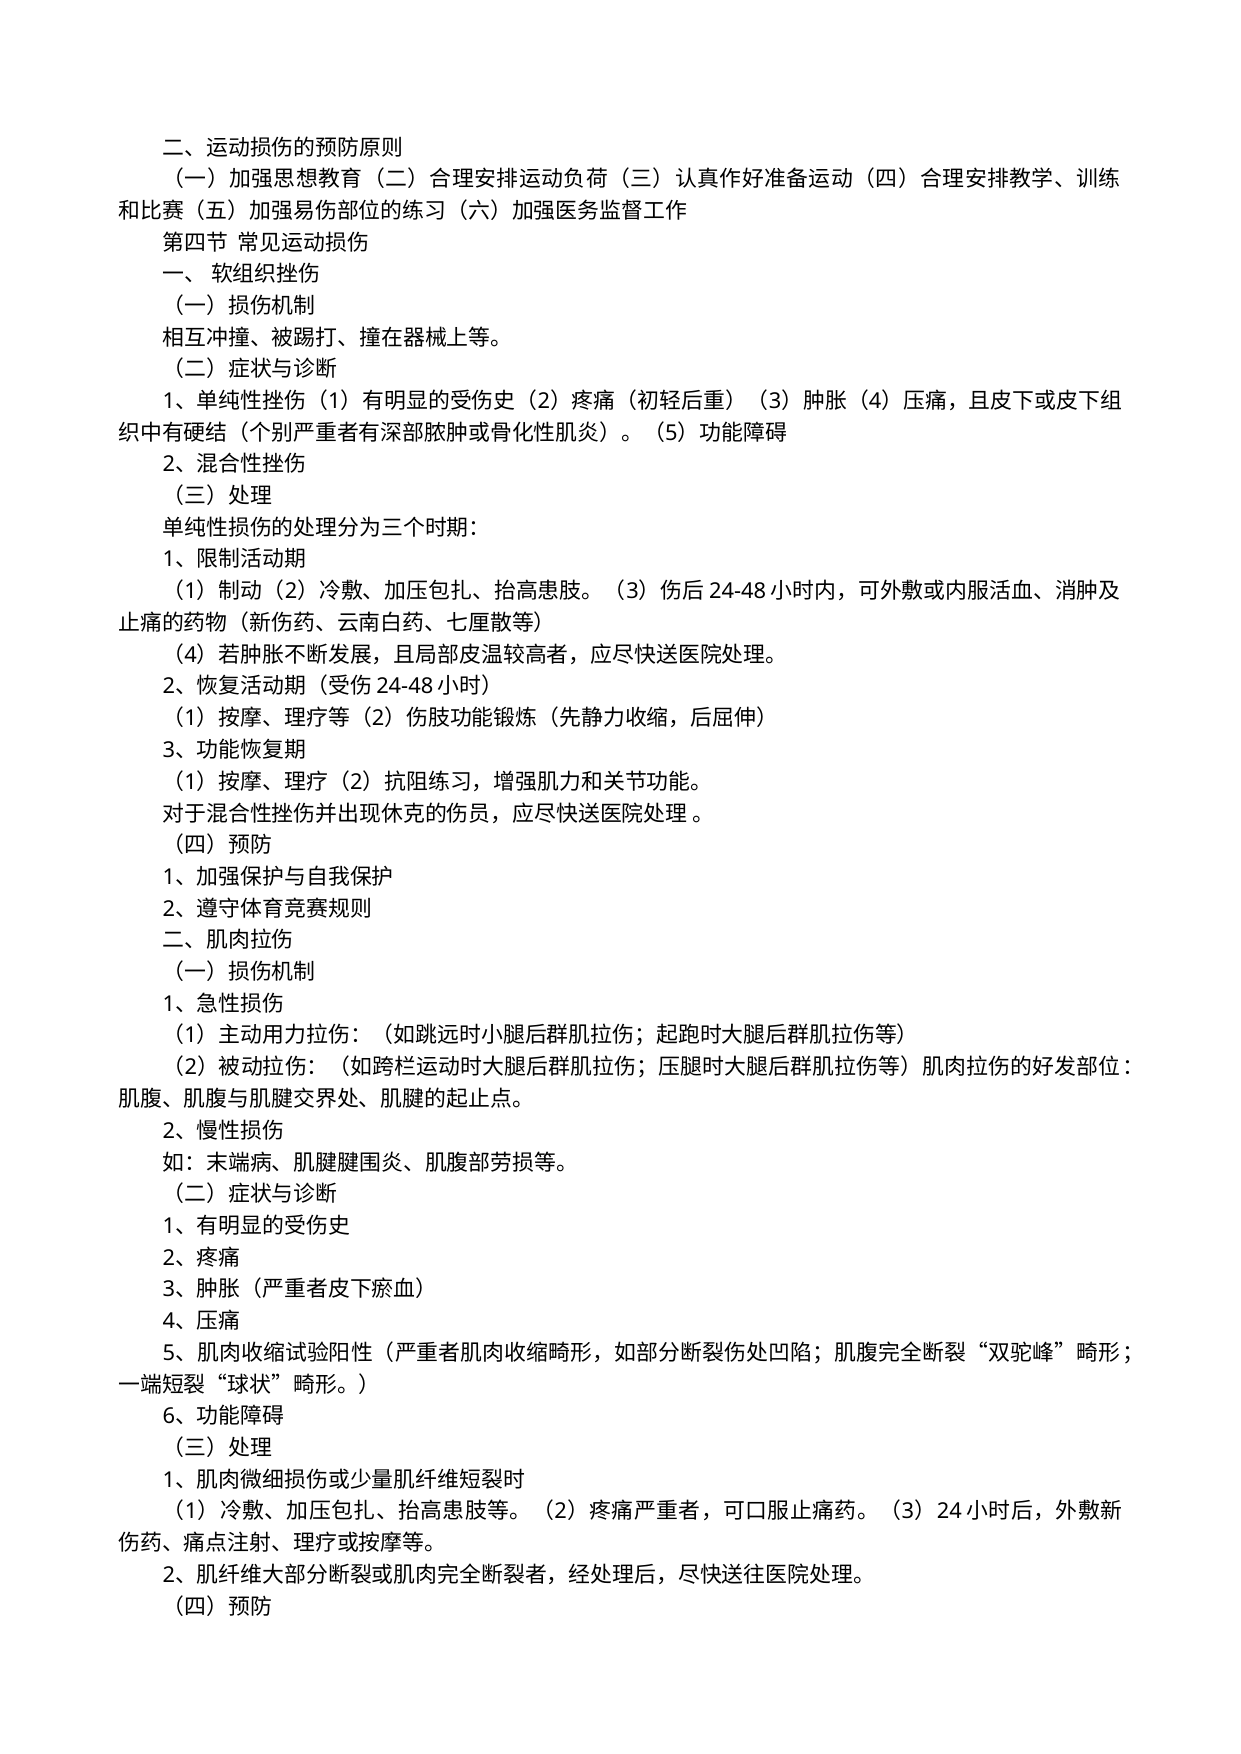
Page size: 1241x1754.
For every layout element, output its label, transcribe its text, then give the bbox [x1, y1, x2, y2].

text 二、运动损伤的预防原则 [118, 129, 1122, 161]
text 2、肌纤维大部分断裂或肌肉完全断裂者，经处理后，尽快送往医院处理。 [118, 1557, 1122, 1589]
text 2、疼痛 [118, 1239, 1122, 1271]
text 相互冲撞、被踢打、撞在器械上等。 [118, 319, 1122, 351]
text （四）预防 [118, 827, 1122, 859]
text 如：末端病、肌腱腱围炎、肌腹部劳损等。 [118, 1144, 1122, 1176]
text 2、遵守体育竞赛规则 [118, 891, 1122, 922]
text 2、混合性挫伤 [118, 446, 1122, 478]
text （二）症状与诊断 [118, 351, 1122, 383]
text （二）症状与诊断 [118, 1176, 1122, 1208]
text 1、急性损伤 [118, 986, 1122, 1017]
text （1）制动（2）冷敷、加压包扎、抬高患肢。（3）伤后24-48小时内，可外敷或内服活血、消肿及止痛的药物（新伤药、云南白药、七厘散等） [118, 573, 1122, 637]
text （一）加强思想教育（二）合理安排运动负荷（三）认真作好准备运动（四）合理安排教学、训练和比赛（五）加强易伤部位的练习（六）加强医务监督工作 [118, 161, 1122, 224]
text 4、压痛 [118, 1303, 1122, 1335]
text 1、加强保护与自我保护 [118, 859, 1122, 891]
text （1）按摩、理疗等（2）伤肢功能锻炼（先静力收缩，后屈伸） [118, 700, 1122, 732]
text 6、功能障碍 [118, 1398, 1122, 1430]
text （一）损伤机制 [118, 954, 1122, 986]
text 1、肌肉微细损伤或少量肌纤维短裂时 [118, 1462, 1122, 1493]
text 2、恢复活动期（受伤24-48小时） [118, 668, 1122, 700]
text （四）预防 [118, 1589, 1122, 1620]
text 第四节 常见运动损伤 [118, 224, 1122, 256]
text 3、肿胀（严重者皮下瘀血） [118, 1271, 1122, 1303]
text （三）处理 [118, 1430, 1122, 1462]
text 2、慢性损伤 [118, 1113, 1122, 1144]
text 1、有明显的受伤史 [118, 1208, 1122, 1239]
text （4）若肿胀不断发展，且局部皮温较高者，应尽快送医院处理。 [118, 637, 1122, 668]
text 单纯性损伤的处理分为三个时期： [118, 510, 1122, 541]
text （2）被动拉伤：（如跨栏运动时大腿后群肌拉伤；压腿时大腿后群肌拉伤等）肌肉拉伤的好发部位：肌腹、肌腹与肌腱交界处、肌腱的起止点。 [118, 1049, 1122, 1113]
text 3、功能恢复期 [118, 732, 1122, 764]
text （一）损伤机制 [118, 288, 1122, 319]
text 1、单纯性挫伤（1）有明显的受伤史（2）疼痛（初轻后重）（3）肿胀（4）压痛，且皮下或皮下组织中有硬结（个别严重者有深部脓肿或骨化性肌炎）。（5）功能障碍 [118, 383, 1122, 446]
text （三）处理 [118, 478, 1122, 510]
text （1）冷敷、加压包扎、抬高患肢等。（2）疼痛严重者，可口服止痛药。（3）24小时后，外敷新伤药、痛点注射、理疗或按摩等。 [118, 1493, 1122, 1557]
text （1）主动用力拉伤：（如跳远时小腿后群肌拉伤；起跑时大腿后群肌拉伤等） [118, 1017, 1122, 1049]
text 二、肌肉拉伤 [118, 922, 1122, 954]
text 一、 软组织挫伤 [118, 256, 1122, 288]
text 1、限制活动期 [118, 541, 1122, 573]
text 对于混合性挫伤并出现休克的伤员，应尽快送医院处理 。 [118, 796, 1122, 827]
text （1）按摩、理疗（2）抗阻练习，增强肌力和关节功能。 [118, 764, 1122, 796]
text 5、肌肉收缩试验阳性（严重者肌肉收缩畸形，如部分断裂伤处凹陷；肌腹完全断裂“双驼峰”畸形；一端短裂“球状”畸形。） [118, 1335, 1122, 1398]
